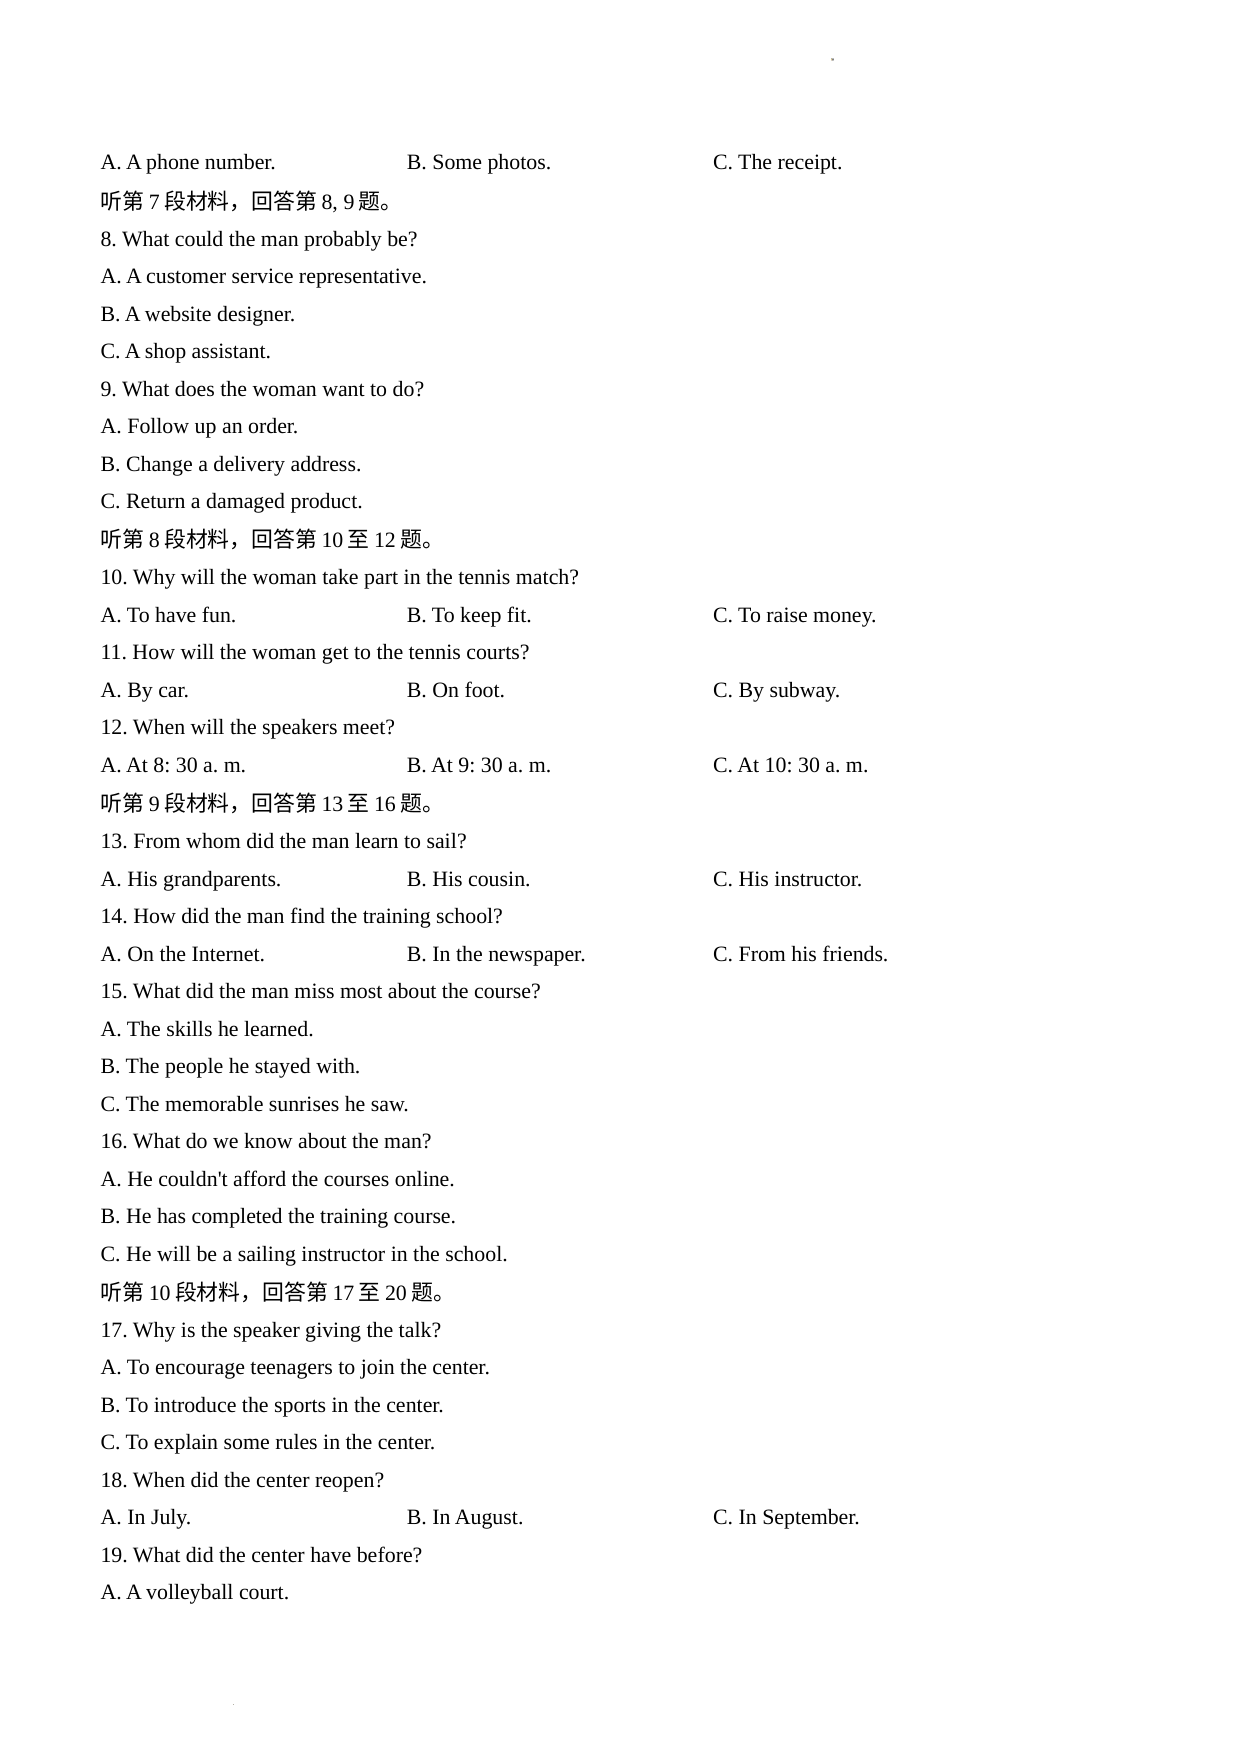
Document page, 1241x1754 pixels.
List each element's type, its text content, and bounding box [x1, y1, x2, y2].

text A. On the Internet. B. In the newspaper. C. From his friends. [100, 937, 1140, 969]
text A. To encourage teenagers to join the center. [100, 1351, 1140, 1383]
text 16. What do we know about the man? [100, 1124, 1140, 1157]
text 15. What did the man miss most about the course? [100, 974, 1140, 1007]
text C. The memorable sunrises he saw. [100, 1087, 1140, 1119]
text B. Change a delivery address. [100, 447, 1140, 479]
text A. The skills he learned. [100, 1012, 1140, 1044]
text A. To have fun. B. To keep fit. C. To raise money. [100, 598, 1140, 631]
text A. Follow up an order. [100, 409, 1140, 442]
text A. By car. B. On foot. C. By subway. [100, 673, 1140, 706]
text 14. How did the man find the training school? [100, 899, 1140, 932]
text 19. What did the center have before? [100, 1538, 1140, 1571]
text 17. Why is the speaker giving the talk? [100, 1313, 1140, 1346]
text A. In July. B. In August. C. In September. [100, 1501, 1140, 1533]
text 13. From whom did the man learn to sail? [100, 824, 1140, 857]
text B. A website designer. [100, 297, 1140, 329]
text C. Return a damaged product. [100, 484, 1140, 517]
text C. To explain some rules in the center. [100, 1426, 1140, 1458]
text B. To introduce the sports in the center. [100, 1388, 1140, 1421]
text 听第8段材料，回答第10至12题。 [100, 522, 1140, 554]
text A. His grandparents. B. His cousin. C. His instructor. [100, 862, 1140, 894]
text A. A customer service representative. [100, 259, 1140, 292]
text B. The people he stayed with. [100, 1049, 1140, 1082]
text A. A phone number. B. Some photos. C. The receipt. [100, 146, 1140, 178]
text A. A volleyball court. [100, 1576, 1140, 1608]
text C. He will be a sailing instructor in the school. [100, 1237, 1140, 1269]
text 听第7段材料，回答第8, 9题。 [100, 183, 1140, 216]
text 8. What could the man probably be? [100, 222, 1140, 254]
text 12. When will the speakers meet? [100, 711, 1140, 743]
text B. He has completed the training course. [100, 1199, 1140, 1232]
text A. He couldn't afford the courses online. [100, 1162, 1140, 1194]
text A. At 8: 30 a. m. B. At 9: 30 a. m. C. At 10: 30 a. m. [100, 748, 1140, 781]
text C. A shop assistant. [100, 334, 1140, 367]
text 18. When did the center reopen? [100, 1463, 1140, 1496]
text 听第10段材料，回答第17至20题。 [100, 1274, 1140, 1307]
text 11. How will the woman get to the tennis courts? [100, 636, 1140, 668]
text 听第9段材料，回答第13至16题。 [100, 786, 1140, 818]
text 10. Why will the woman take part in the tennis match? [100, 561, 1140, 593]
text 9. What does the woman want to do? [100, 372, 1140, 404]
